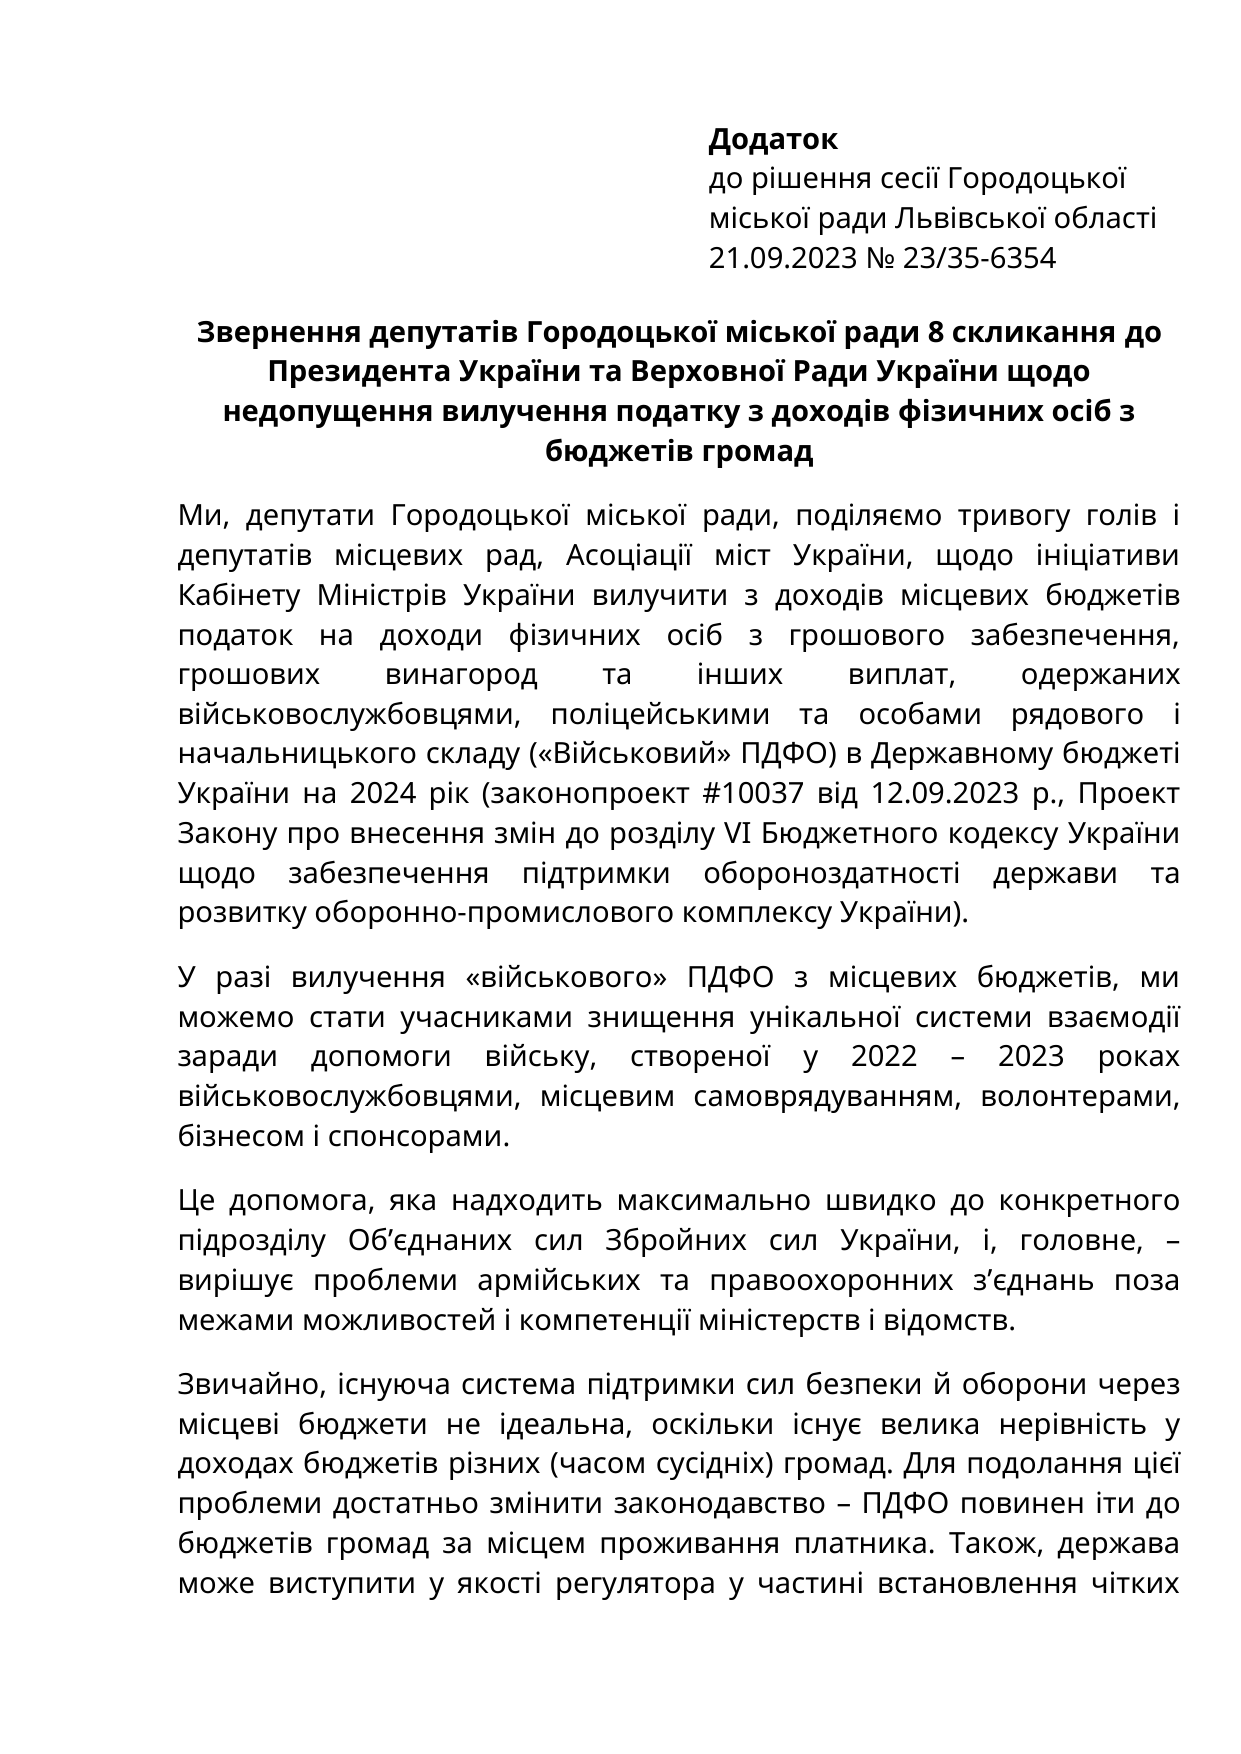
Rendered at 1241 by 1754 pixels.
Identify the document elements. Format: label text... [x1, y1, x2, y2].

text Звернення депутатів Городоцької міської ради 8 скликання до Президента України та Верховної Ради України щодо недопущення вилучення податку з доходів фізичних осіб з бюджетів громад [177, 311, 1181, 470]
text У разі вилучення «військового» ПДФО з місцевих бюджетів, ми можемо стати учасниками знищення унікальної системи взаємодії заради допомоги війську, створеної у 2022 – 2023 роках військовослужбовцями, місцевим самоврядуванням, волонтерами, бізнесом і спонсорами. [177, 956, 1181, 1155]
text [177, 1363, 1181, 1602]
text Це допомога, яка надходить максимально швидко до конкретного підрозділу Об’єднаних сил Збройних сил України, і, головне, – вирішує проблеми армійських та правоохоронних з’єднань поза межами можливостей і компетенції міністерств і відомств. [177, 1180, 1181, 1338]
text до рішення сесії Городоцької міської ради Львівської області [709, 158, 1181, 237]
text Ми, депутати Городоцької міської ради, поділяємо тривогу голів і депутатів місцевих рад, Асоціації міст України, щодо ініціативи Кабінету Міністрів України вилучити з доходів місцевих бюджетів податок на доходи фізичних осіб з грошового забезпечення, грошових винагород та інших виплат, одержаних військовослужбовцями, поліцейськими та особами рядового і начальницького складу («Військовий» ПДФО) в Державному бюджеті України на 2024 рік (законопроект #10037 від 12.09.2023 р., Проект Закону про внесення змін до розділу VI Бюджетного кодексу України щодо забезпечення підтримки обороноздатності держави та розвитку оборонно-промислового комплексу України). [177, 495, 1181, 931]
text Додаток [709, 118, 1181, 158]
text 21.09.2023 № 23/35-6354 [709, 237, 1181, 277]
